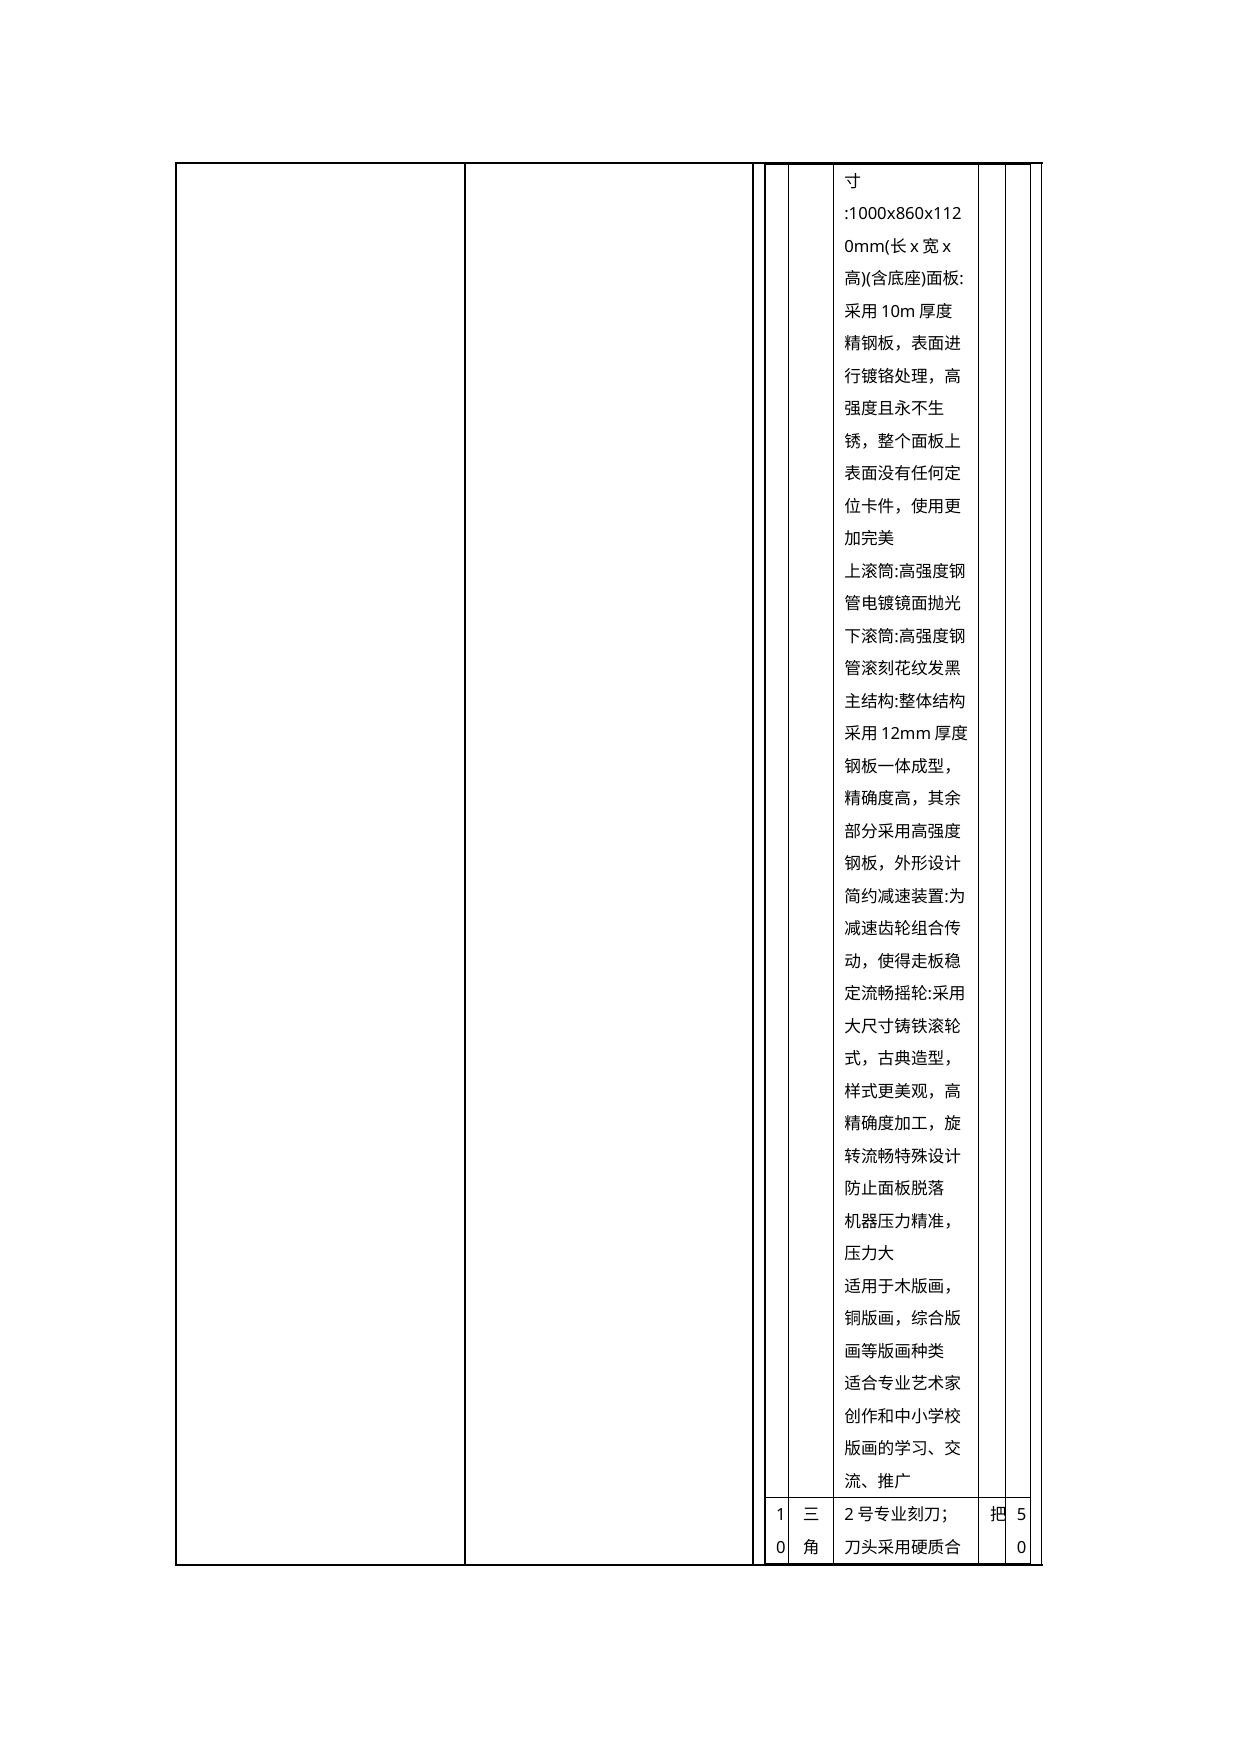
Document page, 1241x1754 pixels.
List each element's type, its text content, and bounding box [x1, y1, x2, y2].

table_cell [834, 1498, 978, 1563]
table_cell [1006, 1498, 1030, 1563]
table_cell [1031, 164, 1041, 1564]
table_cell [789, 1498, 833, 1563]
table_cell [979, 1498, 1005, 1563]
table_cell 3 [177, 164, 464, 1564]
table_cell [766, 165, 788, 1497]
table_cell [979, 165, 1005, 1497]
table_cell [834, 165, 978, 1497]
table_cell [1006, 165, 1030, 1497]
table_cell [754, 164, 764, 1564]
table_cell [766, 1498, 788, 1563]
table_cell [789, 165, 833, 1497]
table_cell [466, 164, 752, 1564]
